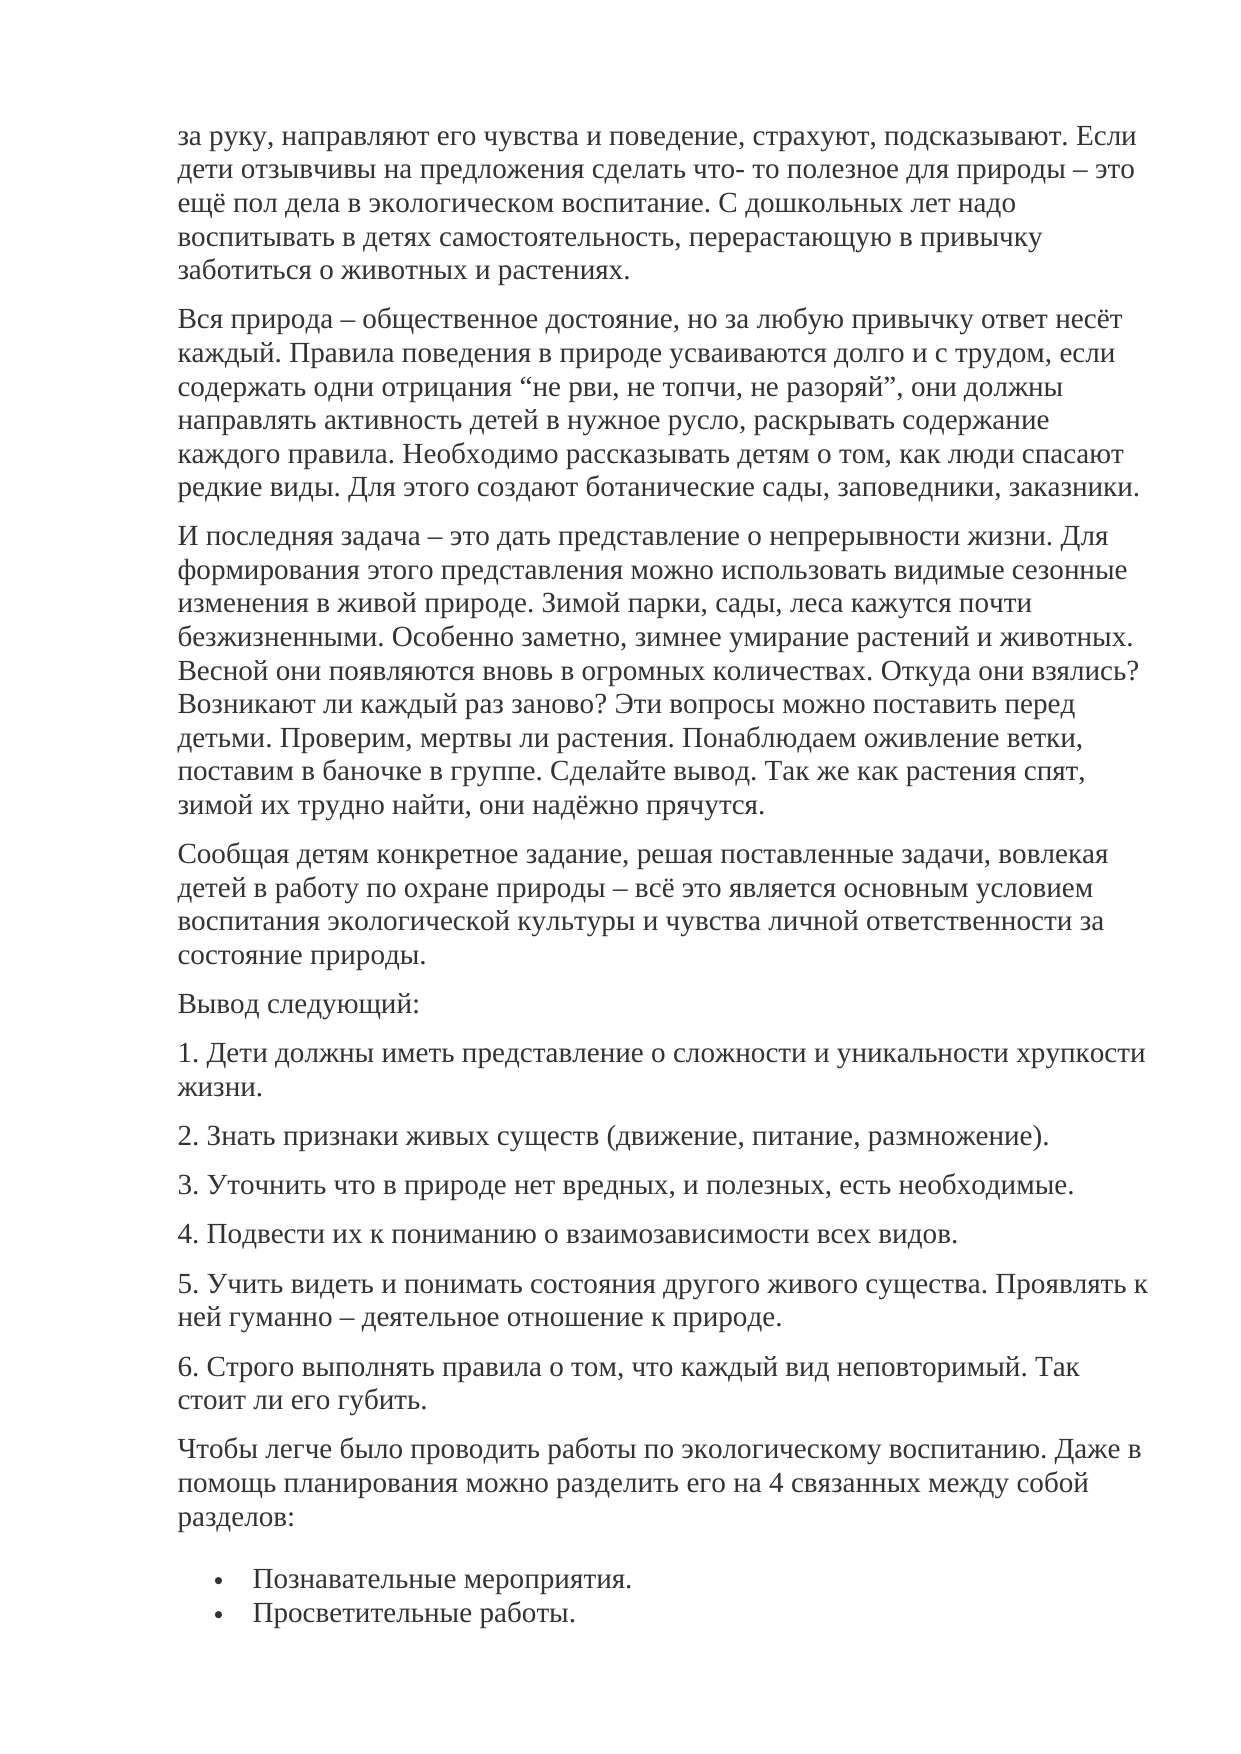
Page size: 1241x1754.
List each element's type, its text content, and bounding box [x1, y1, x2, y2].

text 6. Строго выполнять правила о том, что каждый вид неповторимый. Так стоит ли его губить. [177, 1349, 1152, 1416]
text И последняя задача – это дать представление о непрерывности жизни. Для формирования этого представления можно использовать видимые сезонные изменения в живой природе. Зимой парки, сады, леса кажутся почти безжизненными. Особенно заметно, зимнее умирание растений и животных. Весной они появляются вновь в огромных количествах. Откуда они взялись? Возникают ли каждый раз заново? Эти вопросы можно поставить перед детьми. Проверим, мертвы ли растения. Понаблюдаем оживление ветки, поставим в баночке в группе. Сделайте вывод. Так же как растения спят, зимой их трудно найти, они надёжно прячутся. [177, 518, 1152, 820]
list Просветительные работы. [215, 1595, 1152, 1628]
text Вывод следующий: [177, 986, 1152, 1019]
text Чтобы легче было проводить работы по экологическому воспитанию. Даже в помощь планирования можно разделить его на 4 связанных между собой разделов: [177, 1432, 1152, 1532]
list Познавательные мероприятия. [215, 1561, 1152, 1595]
text 3. Уточнить что в природе нет вредных, и полезных, есть необходимые. [177, 1167, 1152, 1201]
text 1. Дети должны иметь представление о сложности и уникальности хрупкости жизни. [177, 1035, 1152, 1102]
text 2. Знать признаки живых существ (движение, питание, размножение). [177, 1118, 1152, 1152]
text 4. Подвести их к пониманию о взаимозависимости всех видов. [177, 1217, 1152, 1250]
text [177, 118, 1152, 286]
text 5. Учить видеть и понимать состояния другого живого существа. Проявлять к ней гуманно – деятельное отношение к природе. [177, 1266, 1152, 1333]
text Вся природа – общественное достояние, но за любую привычку ответ несёт каждый. Правила поведения в природе усваиваются долго и с трудом, если содержать одни отрицания “не рви, не топчи, не разоряй”, они должны направлять активность детей в нужное русло, раскрывать содержание каждого правила. Необходимо рассказывать детям о том, как люди спасают редкие виды. Для этого создают ботанические сады, заповедники, заказники. [177, 302, 1152, 503]
text Сообщая детям конкретное задание, решая поставленные задачи, вовлекая детей в работу по охране природы – всё это является основным условием воспитания экологической культуры и чувства личной ответственности за состояние природы. [177, 836, 1152, 970]
